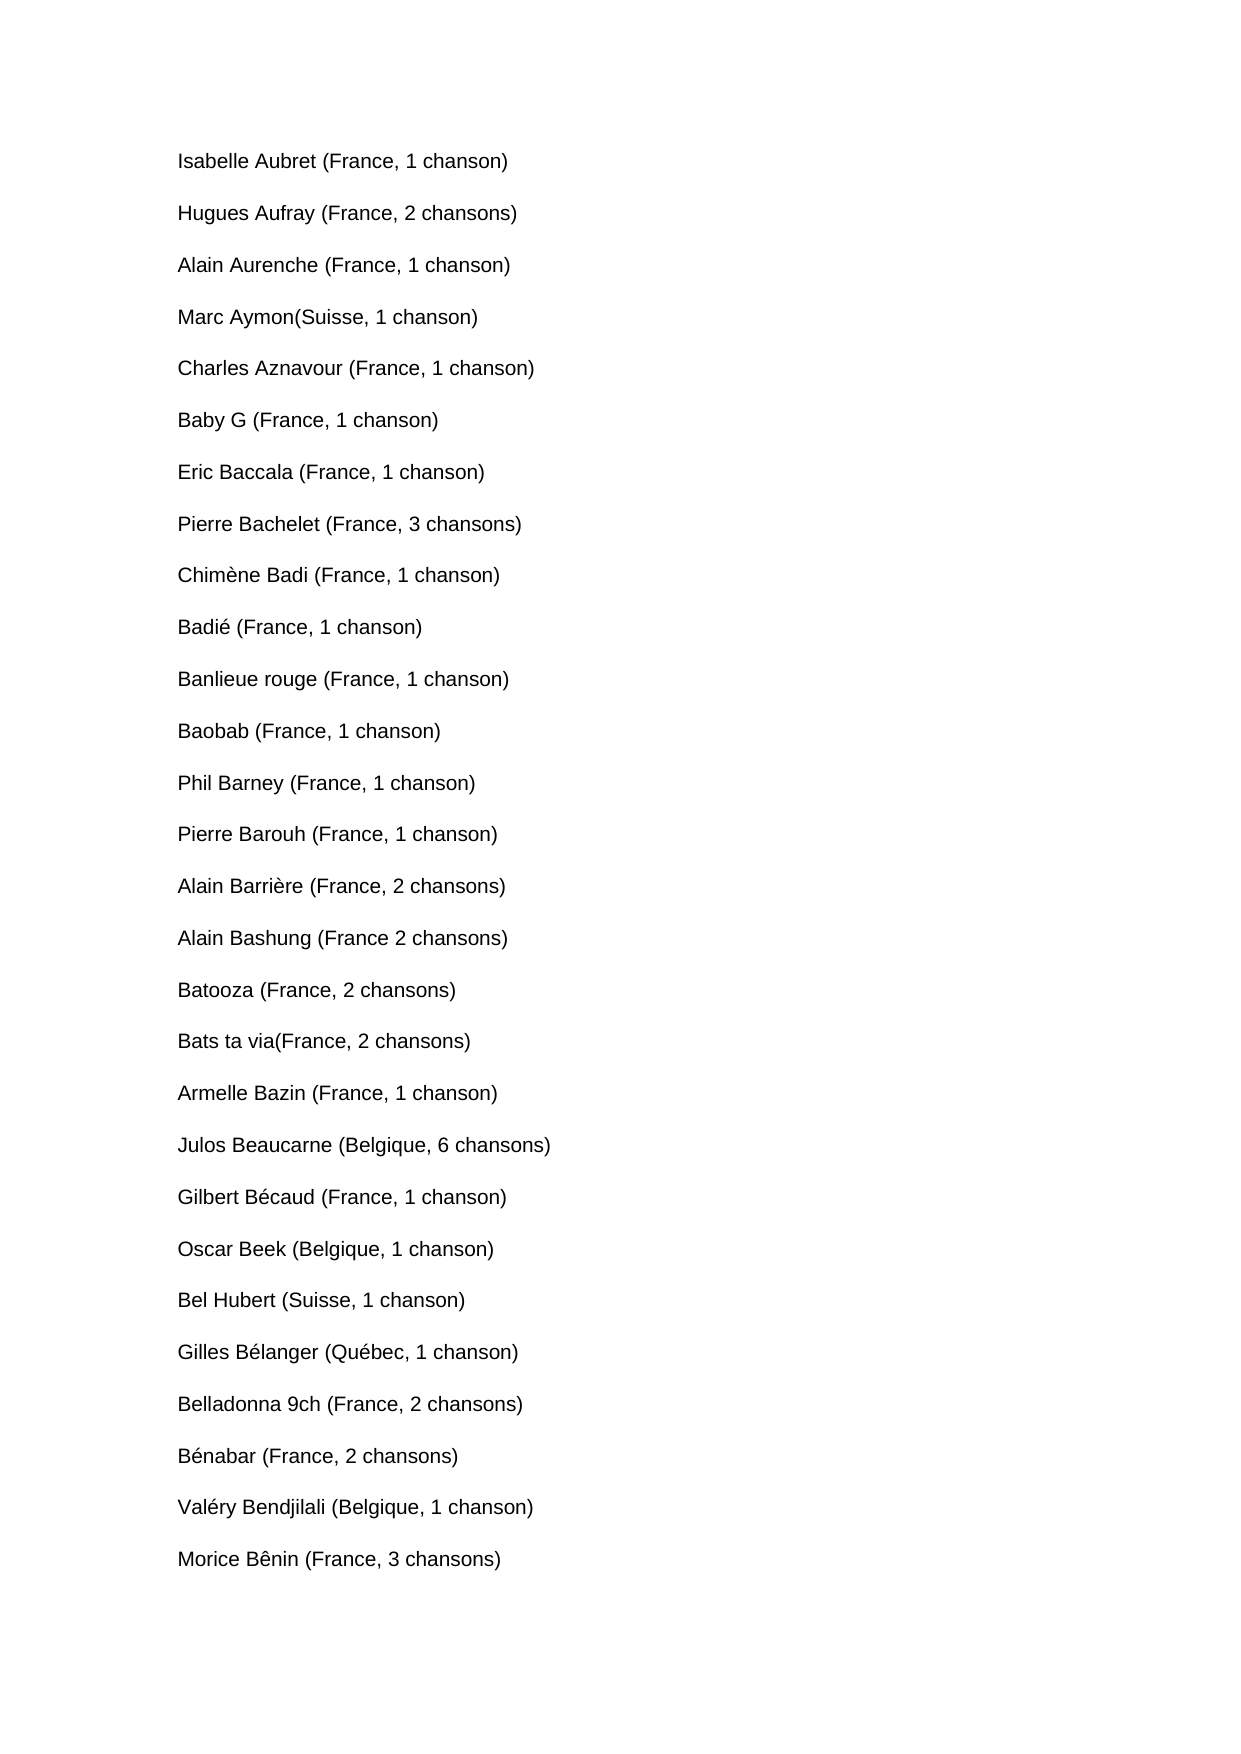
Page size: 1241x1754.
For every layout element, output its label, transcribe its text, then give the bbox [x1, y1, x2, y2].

table_cell Alain Barrière (France, 2 chansons) [176, 873, 1071, 924]
table_cell Batooza (France, 2 chansons) [176, 976, 1071, 1028]
table_cell Hugues Aufray (France, 2 chansons) [176, 199, 1071, 251]
table_cell Phil Barney (France, 1 chanson) [176, 769, 1071, 821]
table_cell Oscar Beek (Belgique, 1 chanson) [176, 1235, 1071, 1287]
table_cell Alain Aurenche (France, 1 chanson) [176, 251, 1071, 303]
table_cell Marc Aymon(Suisse, 1 chanson) [176, 303, 1071, 355]
table_cell Armelle Bazin (France, 1 chanson) [176, 1080, 1071, 1131]
table_cell Isabelle Aubret (France, 1 chanson) [176, 148, 1071, 199]
table_cell Charles Aznavour (France, 1 chanson) [176, 355, 1071, 406]
table_cell Valéry Bendjilali (Belgique, 1 chanson) [176, 1494, 1071, 1545]
table_cell Gilbert Bécaud (France, 1 chanson) [176, 1183, 1071, 1235]
table_cell Belladonna 9ch (France, 2 chansons) [176, 1390, 1071, 1442]
table_cell Julos Beaucarne (Belgique, 6 chansons) [176, 1131, 1071, 1183]
table_cell Pierre Barouh (France, 1 chanson) [176, 821, 1071, 872]
table_cell Banlieue rouge (France, 1 chanson) [176, 665, 1071, 717]
table_cell Gilles Bélanger (Québec, 1 chanson) [176, 1338, 1071, 1390]
table_cell Badié (France, 1 chanson) [176, 614, 1071, 665]
table_cell Bats ta via(France, 2 chansons) [176, 1028, 1071, 1079]
table_cell Bel Hubert (Suisse, 1 chanson) [176, 1287, 1071, 1338]
table_cell Chimène Badi (France, 1 chanson) [176, 562, 1071, 613]
table_cell Morice Bênin (France, 3 chansons) [176, 1545, 1071, 1597]
table_cell Baby G (France, 1 chanson) [176, 406, 1071, 458]
table_cell Bénabar (France, 2 chansons) [176, 1442, 1071, 1494]
table_cell Eric Baccala (France, 1 chanson) [176, 458, 1071, 510]
table_cell Alain Bashung (France 2 chansons) [176, 924, 1071, 976]
table_cell Baobab (France, 1 chanson) [176, 717, 1071, 769]
table_cell Pierre Bachelet (France, 3 chansons) [176, 510, 1071, 562]
